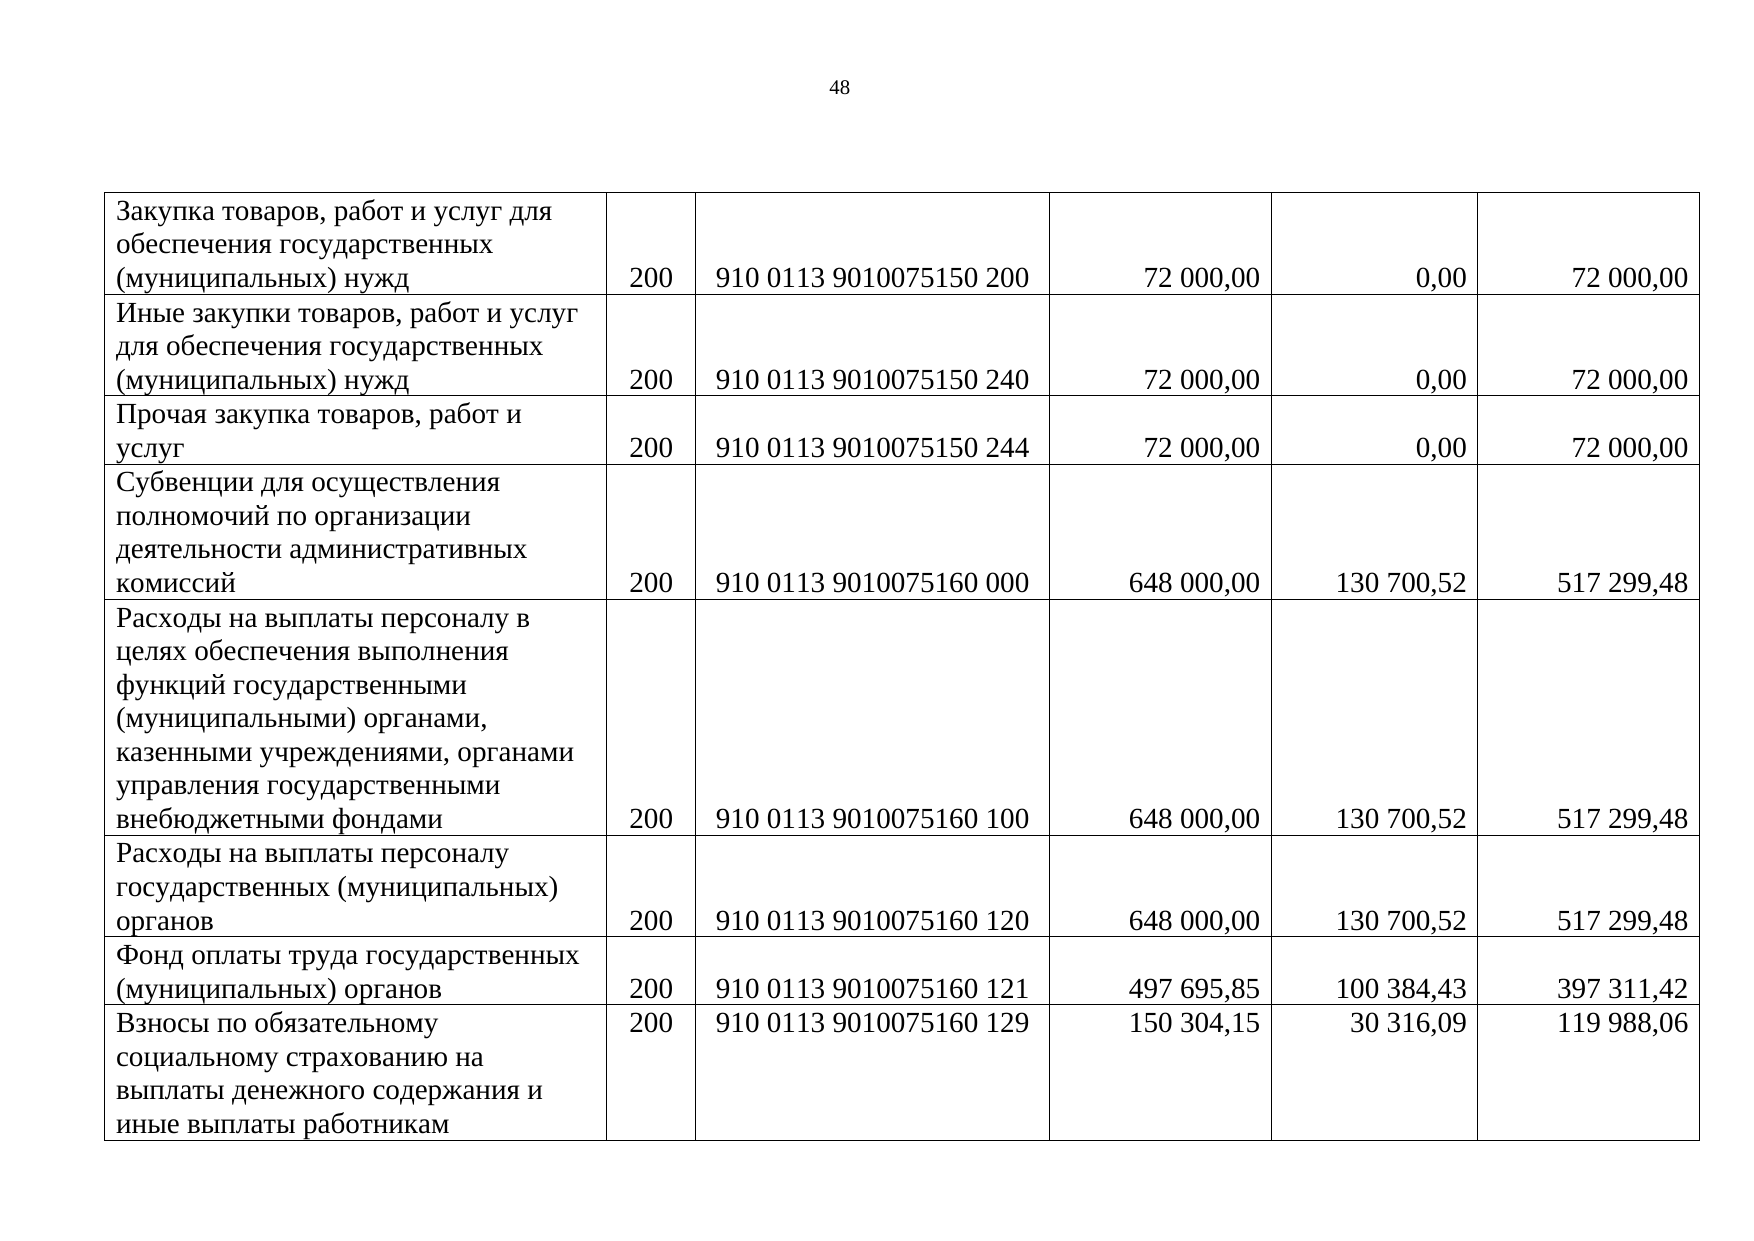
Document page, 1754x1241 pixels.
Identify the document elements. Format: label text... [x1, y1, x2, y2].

table_cell 200 [607, 396, 695, 463]
table_cell 910 0113 9010075160 121 [696, 937, 1049, 1004]
table_cell 72 000,00 [1050, 396, 1271, 463]
table_cell 200 [607, 836, 695, 936]
table_cell 72 000,00 [1478, 193, 1699, 294]
table_cell 648 000,00 [1050, 600, 1271, 834]
table_cell 0,00 [1272, 396, 1477, 463]
table_cell 72 000,00 [1478, 396, 1699, 463]
table_cell Иные закупки товаров, работ и услуг для обеспечения государственных (муниципальных) нужд [105, 295, 606, 395]
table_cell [105, 1005, 606, 1139]
table_cell 910 0113 9010075160 000 [696, 465, 1049, 599]
table_cell 72 000,00 [1478, 295, 1699, 395]
table_cell Расходы на выплаты персоналу государственных (муниципальных) органов [105, 836, 606, 936]
table_cell 119 988,06 [1478, 1005, 1699, 1139]
table_cell 200 [607, 937, 695, 1004]
table_cell 150 304,15 [1050, 1005, 1271, 1139]
table_cell Прочая закупка товаров, работ и услуг [105, 396, 606, 463]
table_cell 200 [607, 465, 695, 599]
table_cell 910 0113 9010075150 240 [696, 295, 1049, 395]
table_cell 517 299,48 [1478, 836, 1699, 936]
table_cell 517 299,48 [1478, 600, 1699, 834]
table_cell 200 [607, 193, 695, 294]
table_cell Субвенции для осуществления полномочий по организации деятельности административных комиссий [105, 465, 606, 599]
table_cell 910 0113 9010075160 120 [696, 836, 1049, 936]
table_cell Фонд оплаты труда государственных (муниципальных) органов [105, 937, 606, 1004]
table_cell 130 700,52 [1272, 836, 1477, 936]
table_cell 200 [607, 295, 695, 395]
table_cell Закупка товаров, работ и услуг для обеспечения государственных (муниципальных) нужд [105, 193, 606, 294]
table_cell 517 299,48 [1478, 465, 1699, 599]
table_cell 648 000,00 [1050, 465, 1271, 599]
table_cell 130 700,52 [1272, 465, 1477, 599]
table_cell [696, 1005, 1049, 1139]
table_cell 30 316,09 [1272, 1005, 1477, 1139]
table_cell 200 [607, 600, 695, 834]
table_cell 130 700,52 [1272, 600, 1477, 834]
table_cell 648 000,00 [1050, 836, 1271, 936]
table_cell 200 [607, 1005, 695, 1139]
table_cell 910 0113 9010075150 244 [696, 396, 1049, 463]
table_cell 497 695,85 [1050, 937, 1271, 1004]
table_cell Расходы на выплаты персоналу в целях обеспечения выполнения функций государственными (муниципальными) органами, казенными учреждениями, органами управления государственными внебюджетными фондами [105, 600, 606, 834]
table_cell 397 311,42 [1478, 937, 1699, 1004]
table_cell 910 0113 9010075160 100 [696, 600, 1049, 834]
table_cell 910 0113 9010075150 200 [696, 193, 1049, 294]
table_cell 0,00 [1272, 193, 1477, 294]
table_cell 100 384,43 [1272, 937, 1477, 1004]
table_cell 72 000,00 [1050, 295, 1271, 395]
table_cell 0,00 [1272, 295, 1477, 395]
table_cell 72 000,00 [1050, 193, 1271, 294]
